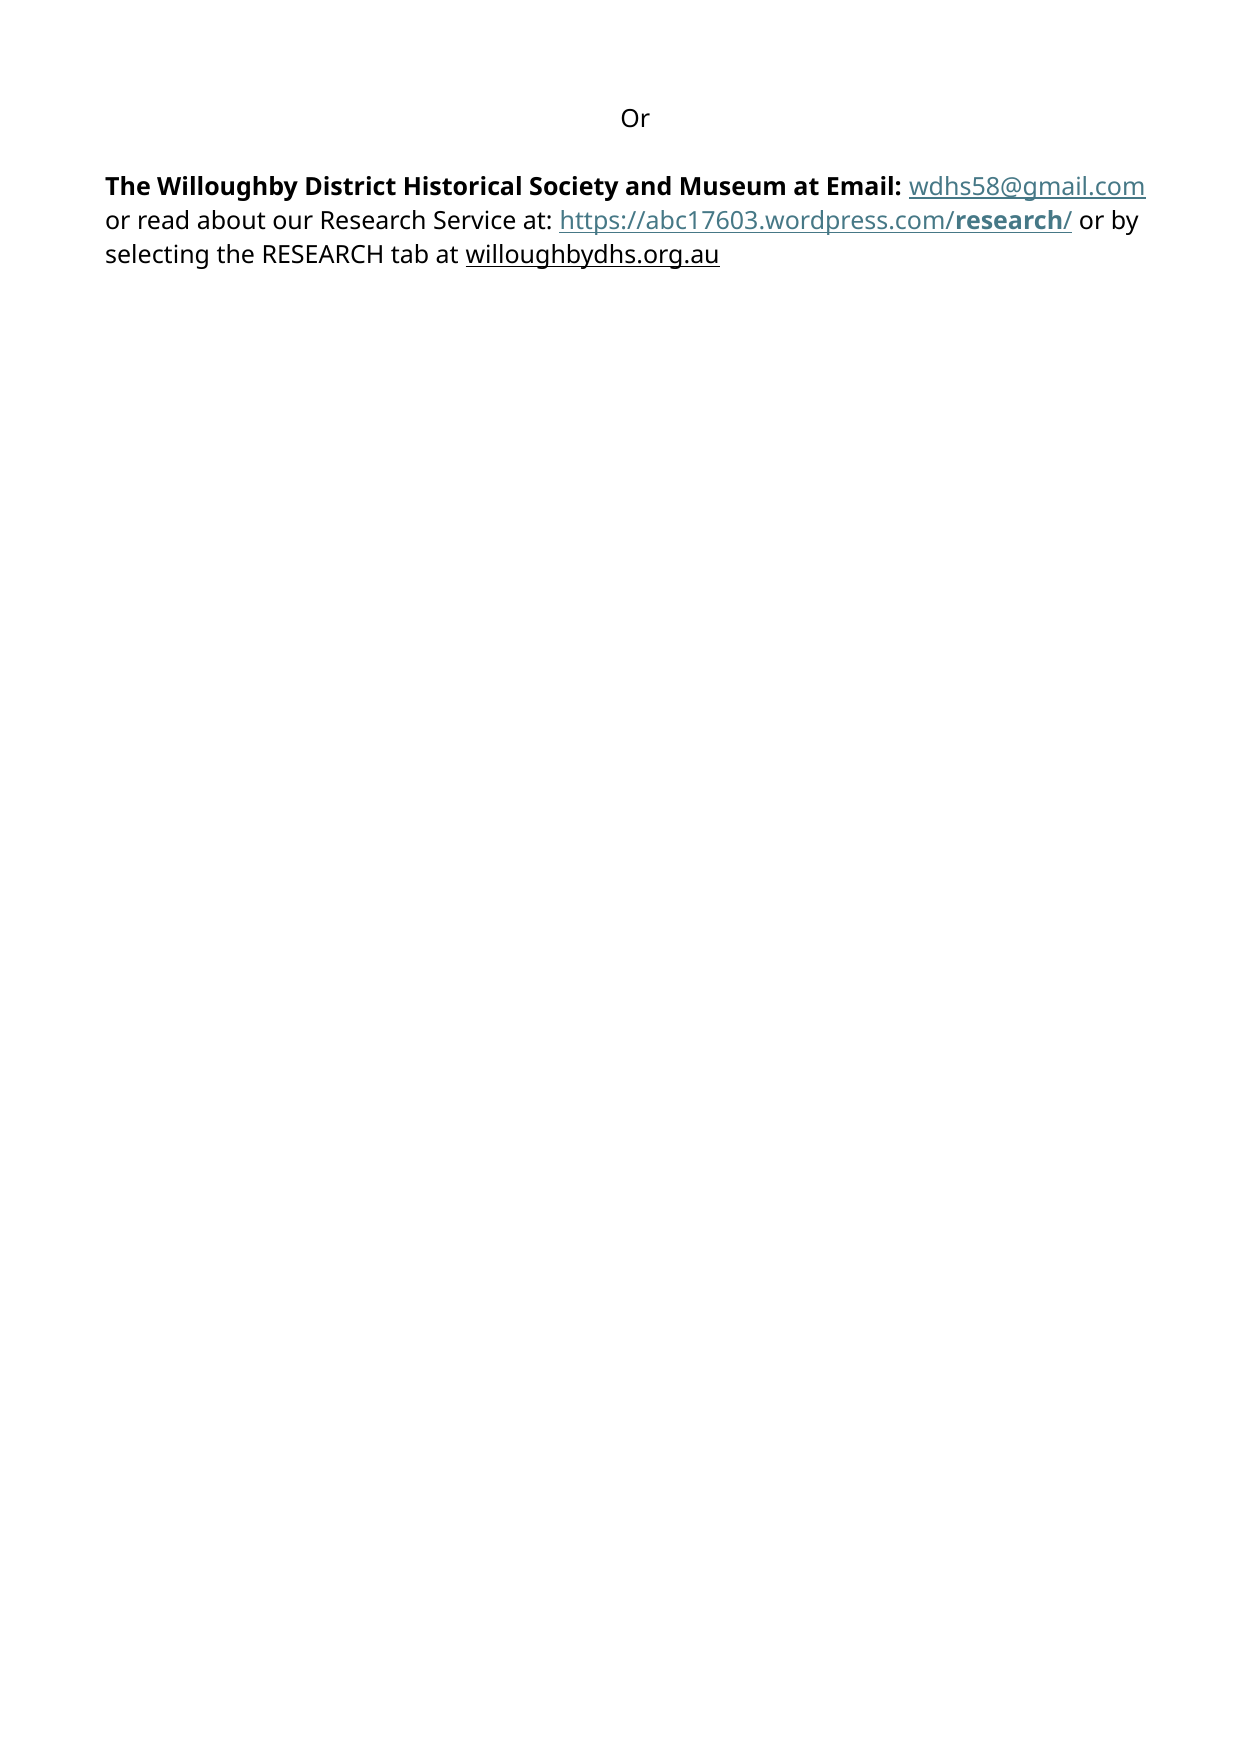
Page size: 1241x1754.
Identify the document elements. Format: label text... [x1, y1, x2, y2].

text The Willoughby District Historical Society and Museum at Email: wdhs58@gmail.com or read about our Research Service at: https://abc17603.wordpress.com/research/ or by selecting the RESEARCH tab at willoughbydhs.org.au [105, 169, 1165, 271]
text Or [105, 101, 1165, 134]
